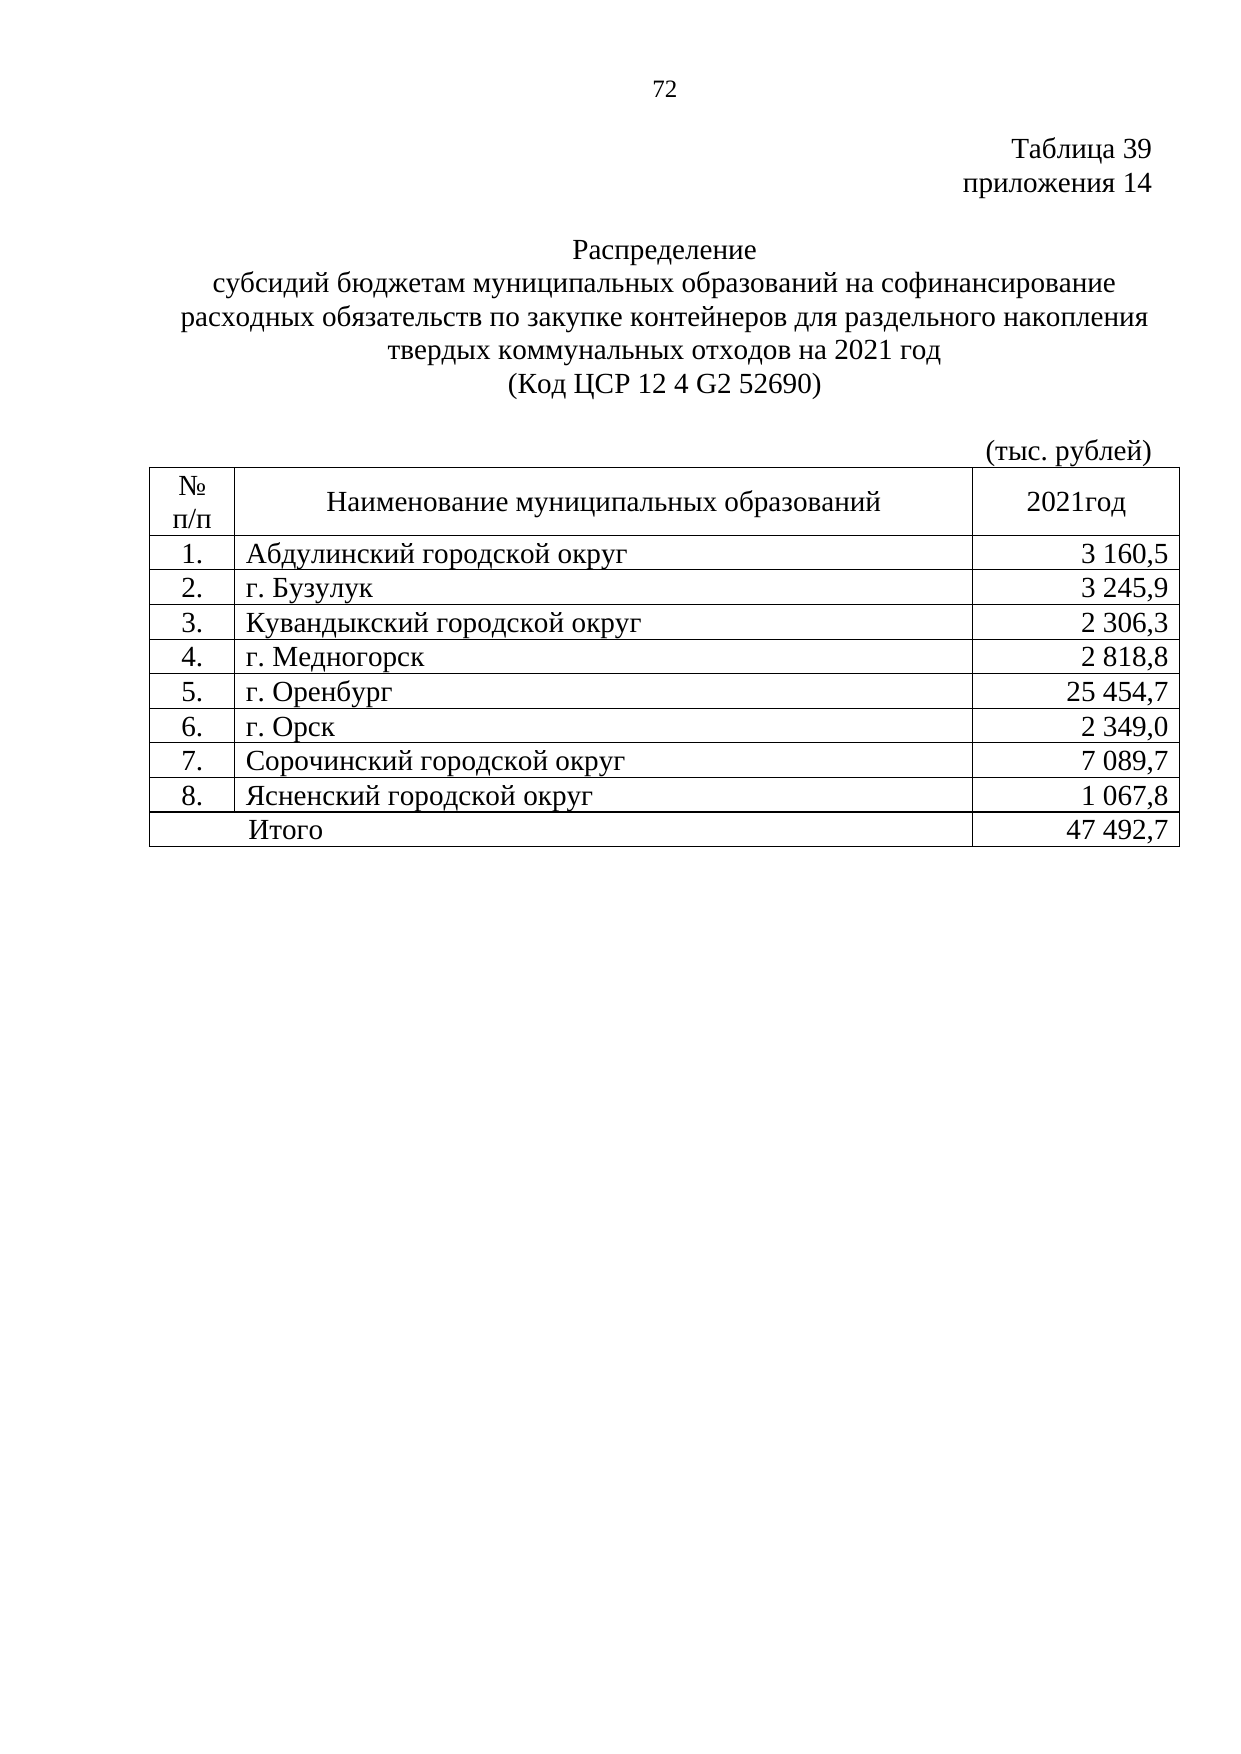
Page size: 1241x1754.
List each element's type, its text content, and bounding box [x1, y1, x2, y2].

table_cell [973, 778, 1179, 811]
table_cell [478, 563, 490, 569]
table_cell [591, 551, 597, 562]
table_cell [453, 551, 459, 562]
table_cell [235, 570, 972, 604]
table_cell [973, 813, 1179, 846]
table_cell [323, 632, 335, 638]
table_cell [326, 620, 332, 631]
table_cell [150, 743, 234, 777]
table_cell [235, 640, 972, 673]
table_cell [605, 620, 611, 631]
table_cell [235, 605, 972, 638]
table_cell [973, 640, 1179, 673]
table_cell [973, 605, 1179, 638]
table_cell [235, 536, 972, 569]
text Таблица 39 [797, 131, 1152, 165]
text субсидий бюджетам муниципальных образований на софинансирование расходных обязательств по закупке контейнеров для раздельного накопления твердых коммунальных отходов на 2021 год [177, 265, 1152, 366]
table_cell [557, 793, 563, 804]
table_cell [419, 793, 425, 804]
text приложения 14 [797, 165, 1152, 198]
text (тыс. рублей) [177, 433, 1152, 467]
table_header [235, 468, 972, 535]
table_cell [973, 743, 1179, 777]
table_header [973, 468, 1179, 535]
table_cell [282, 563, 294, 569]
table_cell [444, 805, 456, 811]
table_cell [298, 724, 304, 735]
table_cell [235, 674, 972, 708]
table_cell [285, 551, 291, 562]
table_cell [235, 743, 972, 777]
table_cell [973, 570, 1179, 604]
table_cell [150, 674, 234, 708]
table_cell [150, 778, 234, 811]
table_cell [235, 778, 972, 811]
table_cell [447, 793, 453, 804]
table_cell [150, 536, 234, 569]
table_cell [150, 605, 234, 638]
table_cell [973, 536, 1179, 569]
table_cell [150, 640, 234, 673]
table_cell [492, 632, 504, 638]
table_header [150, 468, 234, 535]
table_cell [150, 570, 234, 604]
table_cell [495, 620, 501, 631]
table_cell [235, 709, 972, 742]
text (Код ЦСР 12 4 G2 52690) [177, 366, 1152, 399]
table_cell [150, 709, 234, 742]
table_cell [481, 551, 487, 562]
text Распределение [177, 232, 1152, 265]
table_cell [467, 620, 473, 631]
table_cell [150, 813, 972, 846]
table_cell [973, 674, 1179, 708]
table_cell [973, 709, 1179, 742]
